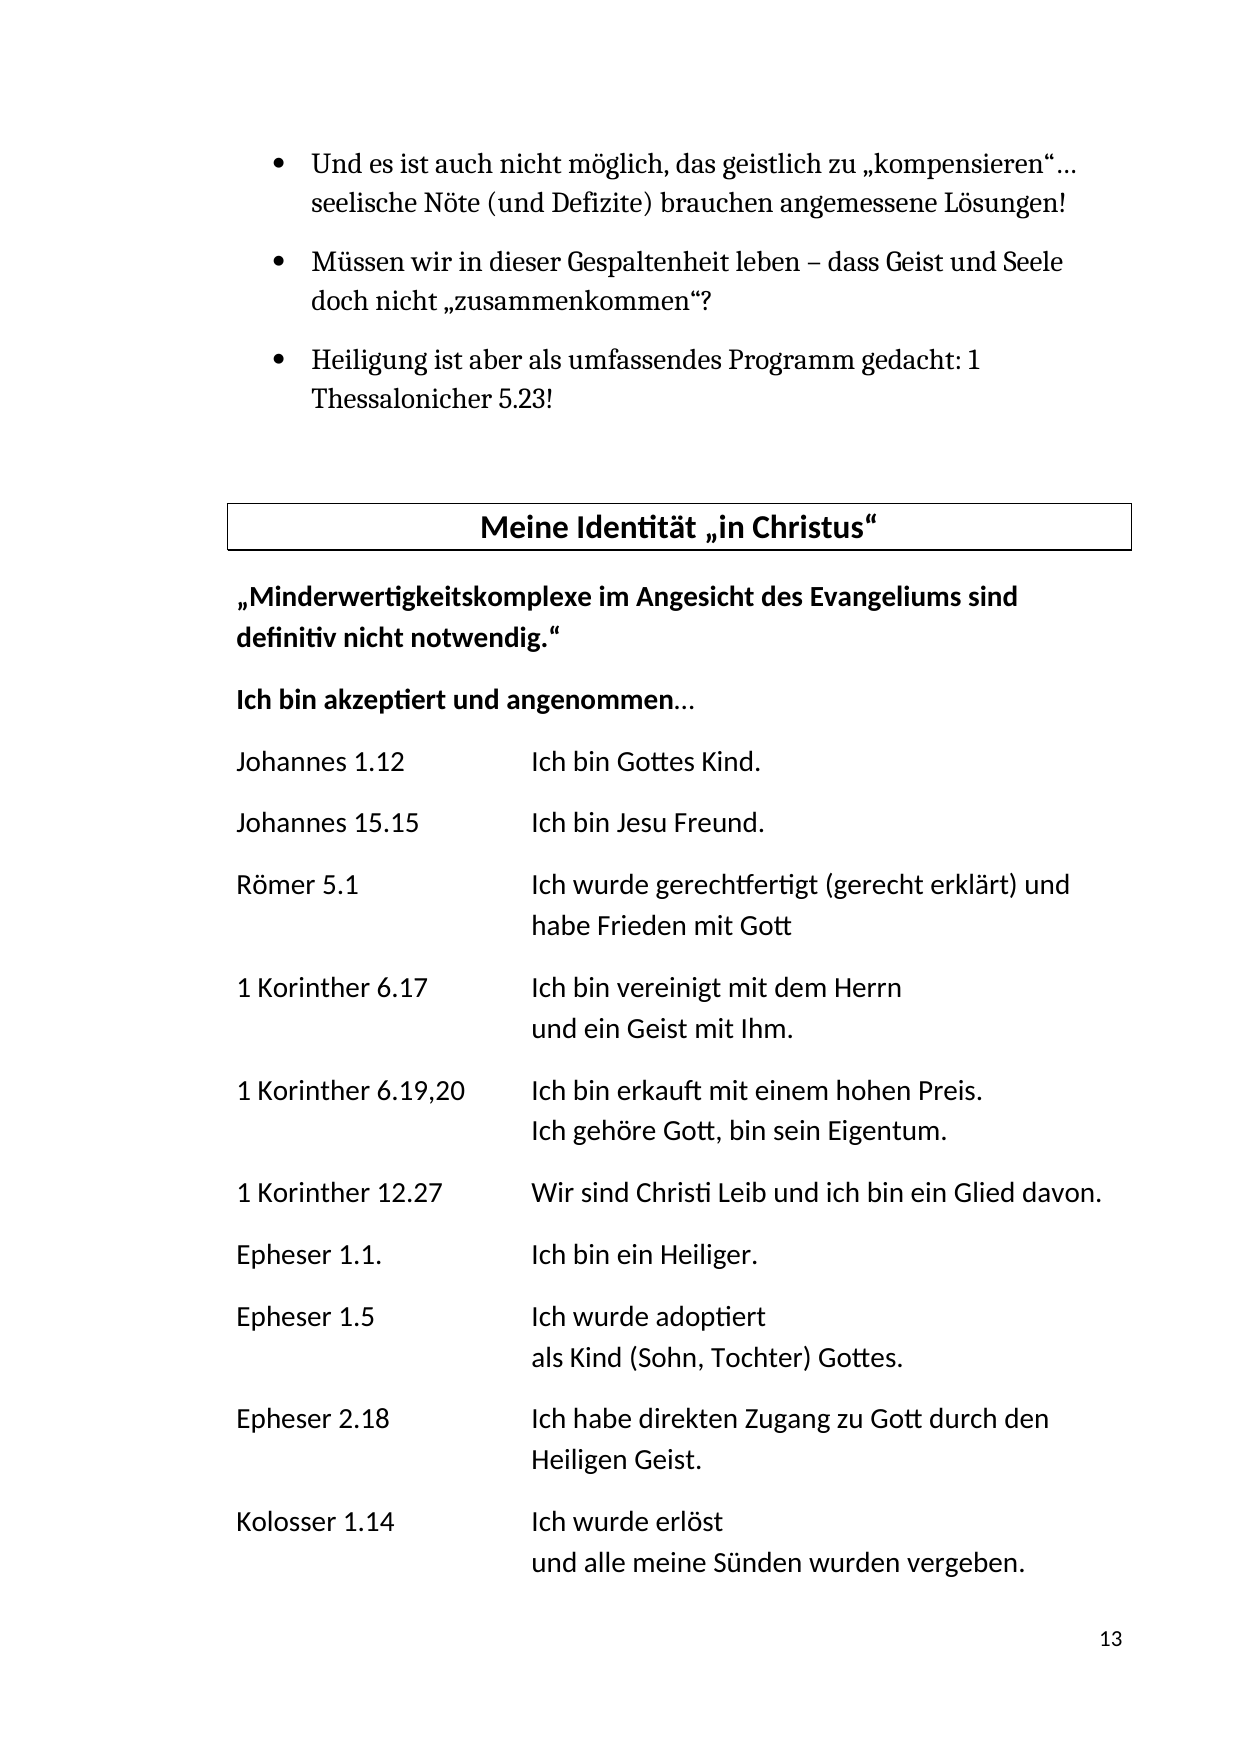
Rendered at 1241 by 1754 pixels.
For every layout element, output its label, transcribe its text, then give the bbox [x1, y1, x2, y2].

text Meine Identität „in Christus“ [228, 504, 1131, 549]
text Epheser 1.5 Ich wurde adoptiert als Kind (Sohn, Tochter) Gottes. [236, 1298, 1122, 1374]
text Römer 5.1 Ich wurde gerechtfertigt (gerecht erklärt) und habe Frieden mit Gott [236, 866, 1122, 943]
text 1 Korinther 6.19,20 Ich bin erkauft mit einem hohen Preis. Ich gehöre Gott, bin sein Eigentum. [236, 1072, 1122, 1148]
text Ich bin akzeptiert und angenommen… [236, 681, 1122, 716]
list Heiligung ist aber als umfassendes Programm gedacht: 1 Thessalonicher 5.23! [274, 343, 1122, 416]
list Müssen wir in dieser Gespaltenheit leben – dass Geist und Seele doch nicht „zusammenkommen“? [274, 246, 1122, 318]
text Epheser 1.1. Ich bin ein Heiliger. [236, 1236, 1122, 1272]
text Kolosser 1.14 Ich wurde erlöst und alle meine Sünden wurden vergeben. [236, 1503, 1122, 1580]
list Und es ist auch nicht möglich, das geistlich zu „kompensieren“… seelische Nöte (und Defizite) brauchen angemessene Lösungen! [274, 148, 1122, 220]
text „Minderwertigkeitskomplexe im Angesicht des Evangeliums sind definitiv nicht notwendig.“ [236, 578, 1122, 655]
text Johannes 1.12 Ich bin Gottes Kind. [236, 743, 1122, 778]
text 1 Korinther 12.27 Wir sind Christi Leib und ich bin ein Glied davon. [236, 1174, 1122, 1210]
text Johannes 15.15 Ich bin Jesu Freund. [236, 804, 1122, 840]
text 1 Korinther 6.17 Ich bin vereinigt mit dem Herrn und ein Geist mit Ihm. [236, 969, 1122, 1045]
text Epheser 2.18 Ich habe direkten Zugang zu Gott durch den Heiligen Geist. [236, 1401, 1122, 1477]
